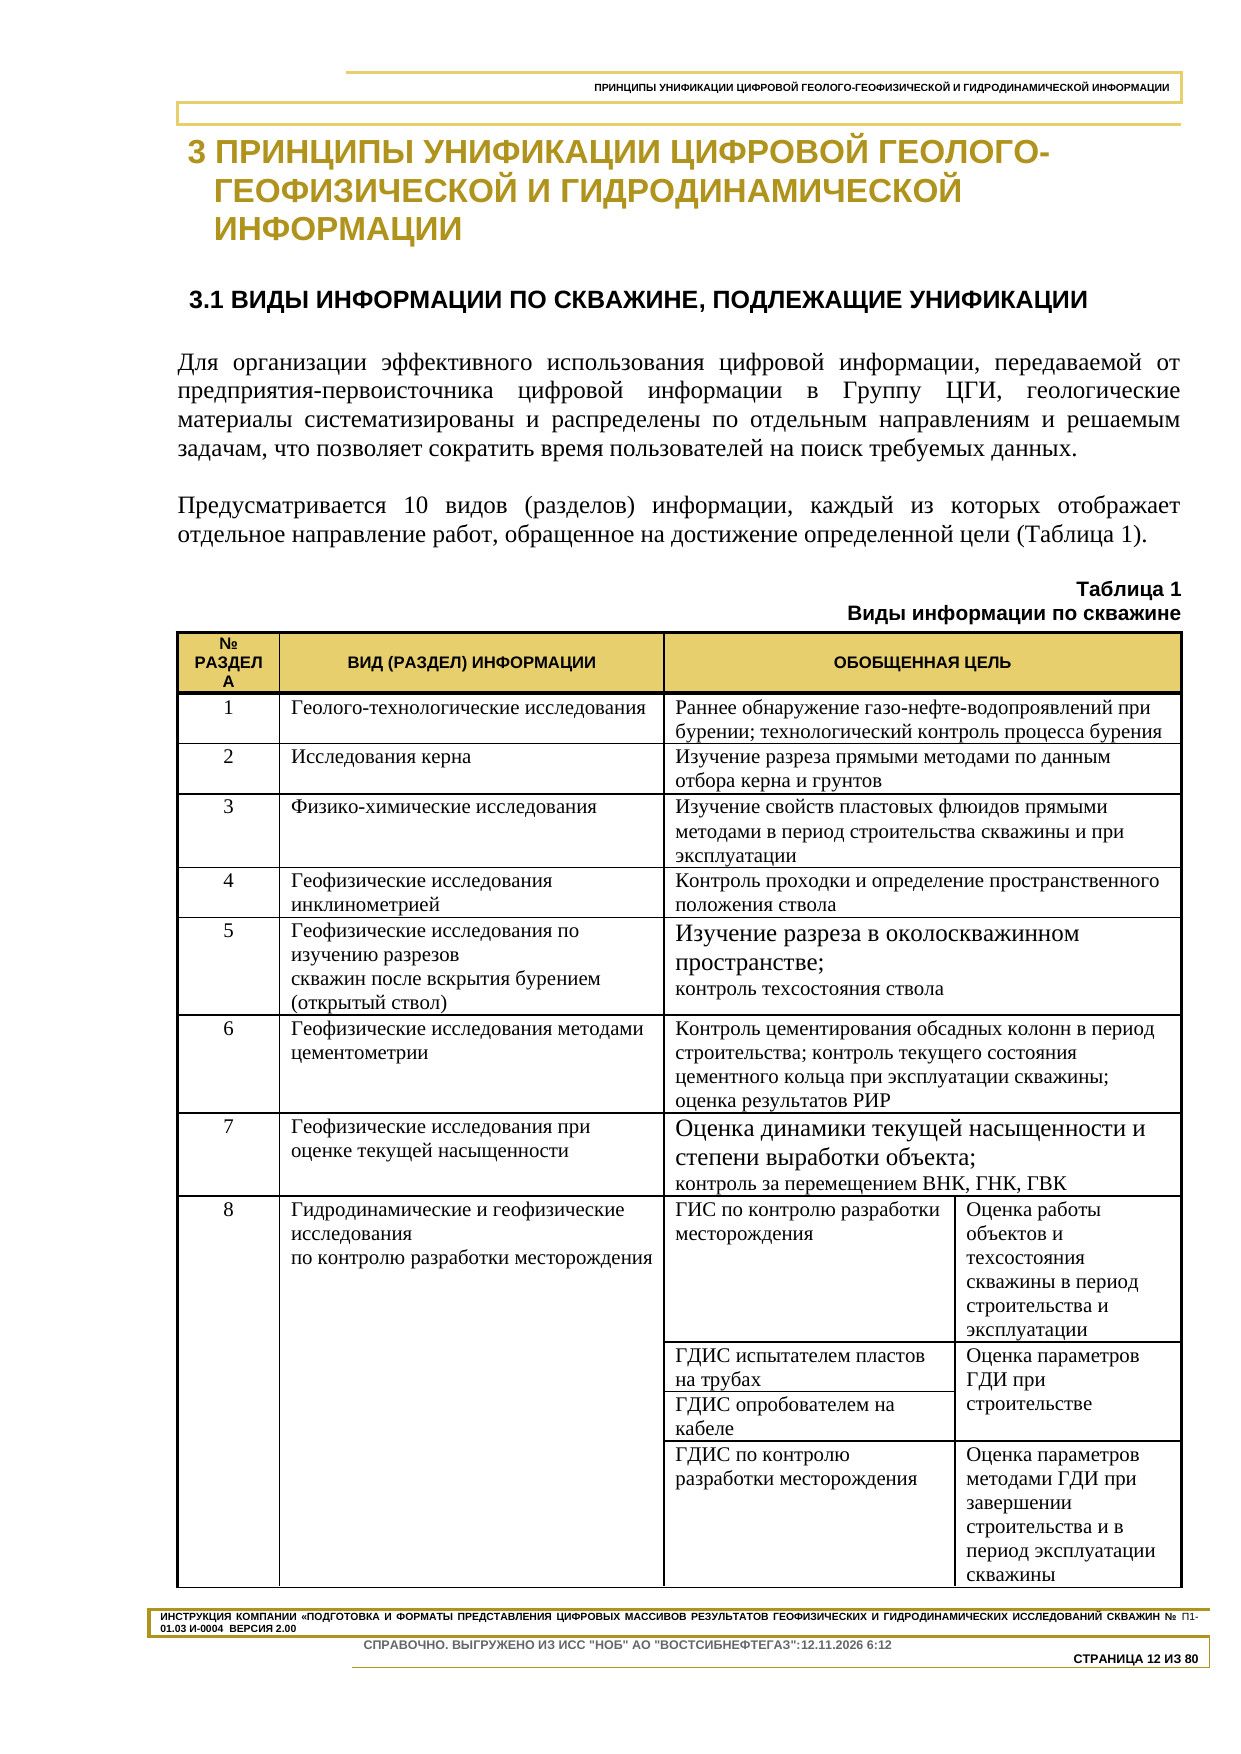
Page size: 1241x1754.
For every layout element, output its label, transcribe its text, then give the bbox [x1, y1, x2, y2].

table_cell 1 [179, 695, 279, 743]
table_cell 5 [179, 918, 279, 1014]
table_cell Контроль проходки и определение пространственного положения ствола [665, 868, 1180, 916]
table_cell Оценка динамики текущей насыщенности и степени выработки объекта; контроль за перемещением ВНК, ГНК, ГВК [665, 1114, 1180, 1195]
table_cell 3 [179, 795, 279, 867]
table_cell Геолого-технологические исследования [280, 695, 663, 743]
table_cell Геофизические исследования инклинометрией [280, 868, 663, 916]
table_cell Изучение разреза в околоскважинном пространстве; контроль техсостояния ствола [665, 918, 1180, 1014]
text Для организации эффективного использования цифровой информации, передаваемой от предприятия-первоисточника цифровой информации в Группу ЦГИ, геологические материалы систематизированы и распределены по отдельным направлениям и решаемым задачам, что позволяет сократить время пользователей на поиск требуемых данных. [177, 347, 1181, 462]
table_cell 8 [179, 1197, 279, 1586]
subtitle ПРИНЦИПЫ УНИФИКАЦИИ ЦИФРОВОЙ ГЕОЛОГО-ГЕОФИЗИЧЕСКОЙ И ГИДРОДИНАМИЧЕСКОЙ ИНФОРМАЦИИ [187, 133, 1181, 248]
table_header № РАЗДЕЛА [179, 634, 279, 691]
table_cell Оценка параметров методами ГДИ при завершении строительства и в период эксплуатации скважины [956, 1442, 1180, 1586]
table_cell Раннее обнаружение газо-нефте-водопроявлений при бурении; технологический контроль процесса бурения [665, 695, 1180, 743]
table_cell Изучение свойств пластовых флюидов прямыми методами в период строительства скважины и при эксплуатации [665, 795, 1180, 867]
table_cell 6 [179, 1016, 279, 1112]
table_header Обобщенная цель [665, 634, 1180, 691]
table_cell Геофизические исследования методами цементометрии [280, 1016, 663, 1112]
text Виды информации по скважине [177, 601, 1181, 624]
table_cell Оценка работы объектов и техсостояния скважины в период строительства и эксплуатации [956, 1197, 1180, 1341]
text Таблица 1 [177, 577, 1181, 601]
table_cell Исследования керна [280, 744, 663, 793]
text Предусматривается 10 видов (разделов) информации, каждый из которых отображает отдельное направление работ, обращенное на достижение определенной цели (Таблица 1). [177, 490, 1181, 548]
subtitle ВИДЫ ИНФОРМАЦИИ ПО СКВАЖИНЕ, ПОДЛЕЖАЩИЕ УНИФИКАЦИИ [189, 285, 1181, 314]
table_cell Оценка параметров ГДИ при строительстве [956, 1343, 1180, 1440]
table_cell Гидродинамические и геофизические исследования по контролю разработки месторождения [280, 1197, 663, 1586]
table_header ВИД (РАЗДЕЛ) ИНФОРМАЦИИ [280, 634, 663, 691]
table_cell Геофизические исследования по изучению разрезов скважин после вскрытия бурением (открытый ствол) [280, 918, 663, 1014]
table_cell 4 [179, 868, 279, 916]
table_cell ГДИС опробователем на кабеле [665, 1392, 954, 1440]
table_cell Изучение разреза прямыми методами по данным отбора керна и грунтов [665, 744, 1180, 793]
table_cell 2 [179, 744, 279, 793]
table_cell 7 [179, 1114, 279, 1195]
table_cell ГДИС испытателем пластов на трубах [665, 1343, 954, 1391]
table_cell Геофизические исследования при оценке текущей насыщенности [280, 1114, 663, 1195]
table_cell ГДИС по контролю разработки месторождения [665, 1442, 954, 1586]
table_cell Контроль цементирования обсадных колонн в период строительства; контроль текущего состояния цементного кольца при эксплуатации скважины; оценка результатов РИР [665, 1016, 1180, 1112]
table_cell ГИС по контролю разработки месторождения [665, 1197, 954, 1341]
table_cell Физико-химические исследования [280, 795, 663, 867]
